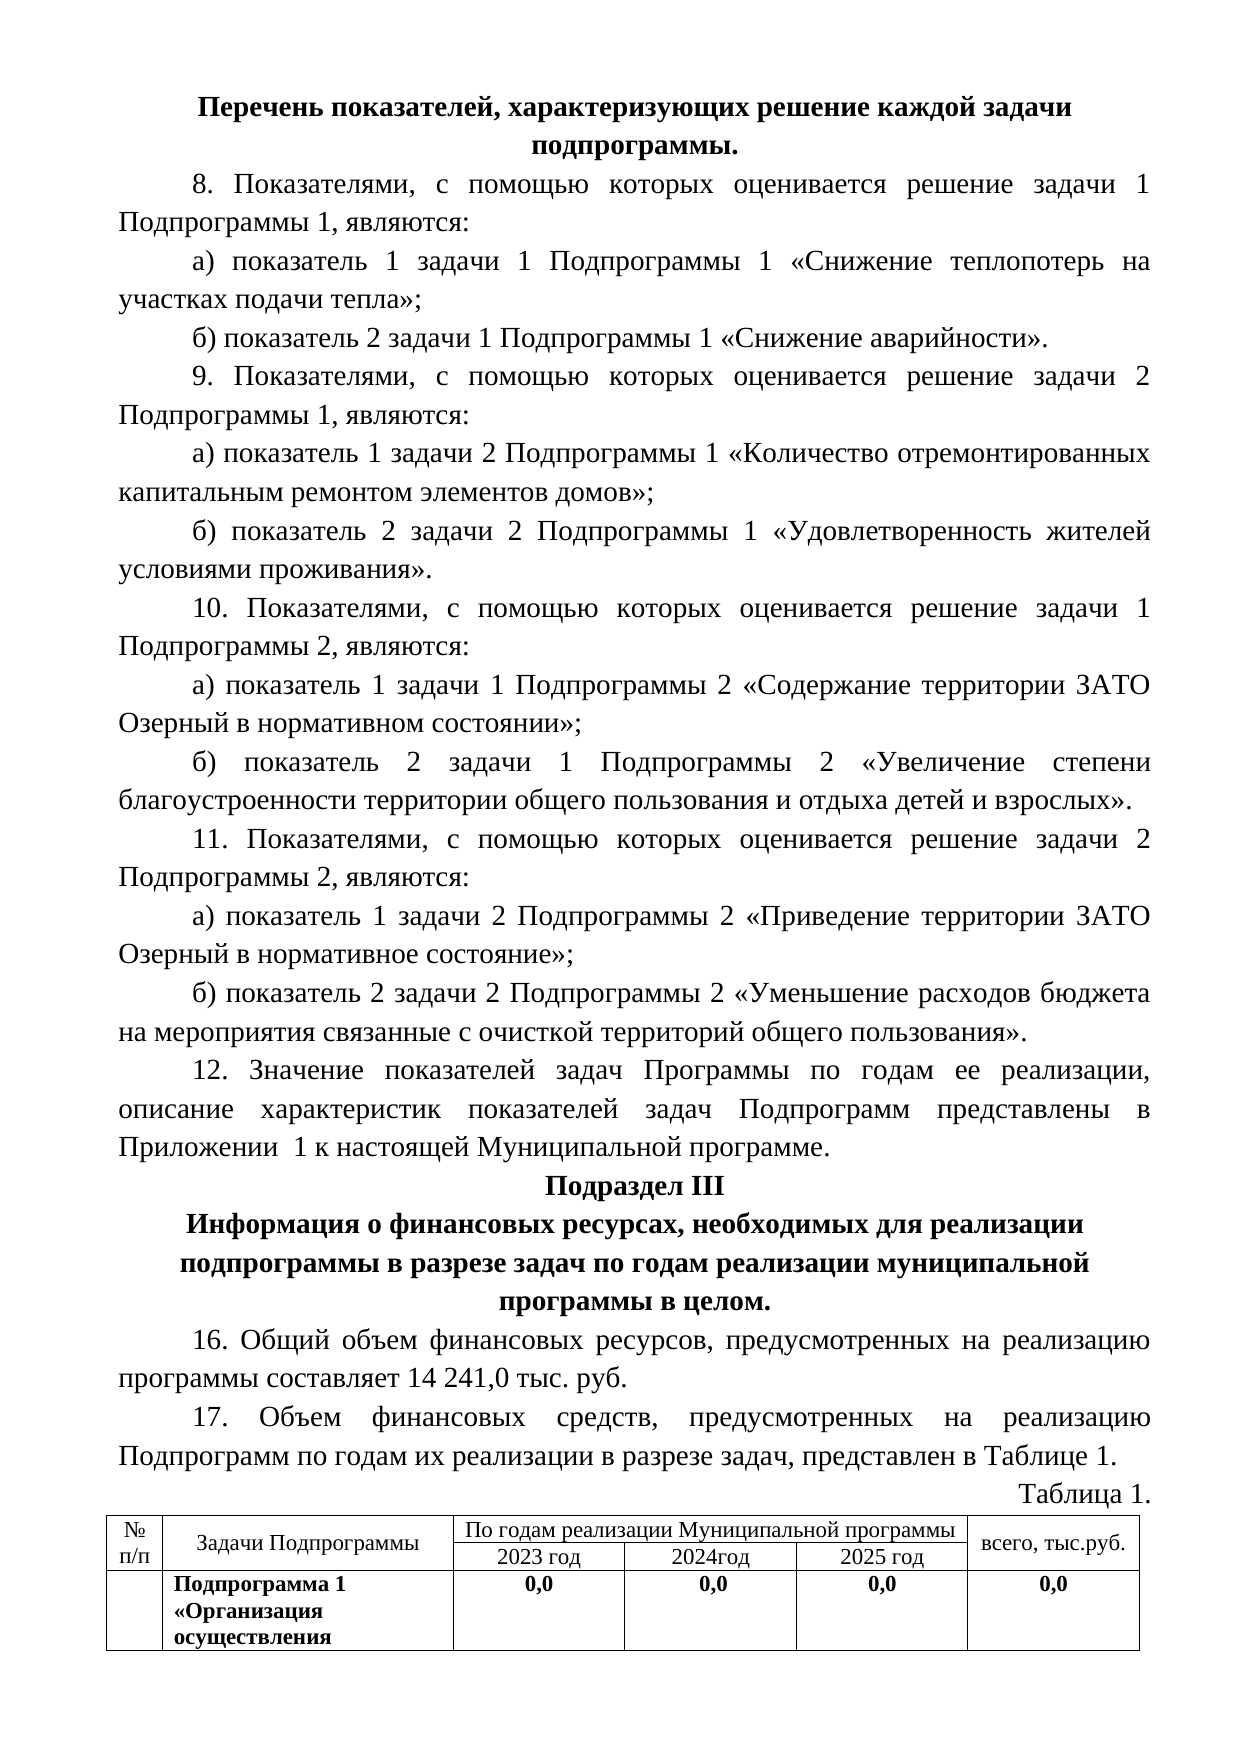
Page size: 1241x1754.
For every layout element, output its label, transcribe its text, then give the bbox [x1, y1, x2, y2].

text б) показатель 2 задачи 1 Подпрограммы 2 «Увеличение степени благоустроенности территории общего пользования и отдыха детей и взрослых». [118, 744, 1152, 816]
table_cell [163, 1571, 453, 1649]
table_cell 2025 год [797, 1543, 967, 1569]
table_header По годам реализации Муниципальной программы [454, 1516, 967, 1542]
text 8. Показателями, с помощью которых оценивается решение задачи 1 Подпрограммы 1, являются: [118, 166, 1152, 238]
text 17. Объем финансовых средств, предусмотренных на реализацию Подпрограмм по годам их реализации в разрезе задач, представлен в Таблице 1. [118, 1399, 1152, 1471]
text а) показатель 1 задачи 1 Подпрограммы 2 «Содержание территории ЗАТО Озерный в нормативном состоянии»; [118, 667, 1152, 739]
table_cell 2023 год [454, 1543, 624, 1569]
text а) показатель 1 задачи 2 Подпрограммы 2 «Приведение территории ЗАТО Озерный в нормативное состояние»; [118, 898, 1152, 970]
text 11. Показателями, с помощью которых оценивается решение задачи 2 Подпрограммы 2, являются: [118, 821, 1152, 893]
text б) показатель 2 задачи 2 Подпрограммы 1 «Удовлетворенность жителей условиями проживания». [118, 513, 1152, 585]
text Таблица 1. [118, 1476, 1152, 1510]
text 16. Общий объем финансовых ресурсов, предусмотренных на реализацию программы составляет 14 241,0 тыс. руб. [118, 1322, 1152, 1394]
text 12. Значение показателей задач Программы по годам ее реализации, описание характеристик показателей задач Подпрограмм представлены в Приложении 1 к настоящей Муниципальной программе. [118, 1052, 1152, 1163]
table_cell 0,0 [454, 1571, 624, 1649]
text а) показатель 1 задачи 2 Подпрограммы 1 «Количество отремонтированных капитальным ремонтом элементов домов»; [118, 436, 1152, 508]
table_cell 0,0 [968, 1571, 1139, 1649]
table_cell 0,0 [625, 1571, 796, 1649]
table_header всего, тыс.руб. [968, 1516, 1139, 1569]
text 9. Показателями, с помощью которых оценивается решение задачи 2 Подпрограммы 1, являются: [118, 358, 1152, 431]
text Перечень показателей, характеризующих решение каждой задачи подпрограммы. [118, 89, 1152, 161]
table_header Задачи Подпрограммы [163, 1516, 453, 1569]
table_header № п/п [107, 1516, 162, 1569]
table_cell [107, 1571, 162, 1649]
text б) показатель 2 задачи 2 Подпрограммы 2 «Уменьшение расходов бюджета на мероприятия связанные с очисткой территорий общего пользования». [118, 975, 1152, 1047]
text а) показатель 1 задачи 1 Подпрограммы 1 «Снижение теплопотерь на участках подачи тепла»; [118, 243, 1152, 315]
table_cell 2024год [625, 1543, 796, 1569]
table_cell 0,0 [797, 1571, 967, 1649]
text Информация о финансовых ресурсах, необходимых для реализации подпрограммы в разрезе задач по годам реализации муниципальной программы в целом. [118, 1206, 1152, 1317]
text 10. Показателями, с помощью которых оценивается решение задачи 1 Подпрограммы 2, являются: [118, 590, 1152, 662]
text Подраздел III [118, 1168, 1152, 1201]
text б) показатель 2 задачи 1 Подпрограммы 1 «Снижение аварийности». [118, 320, 1152, 353]
